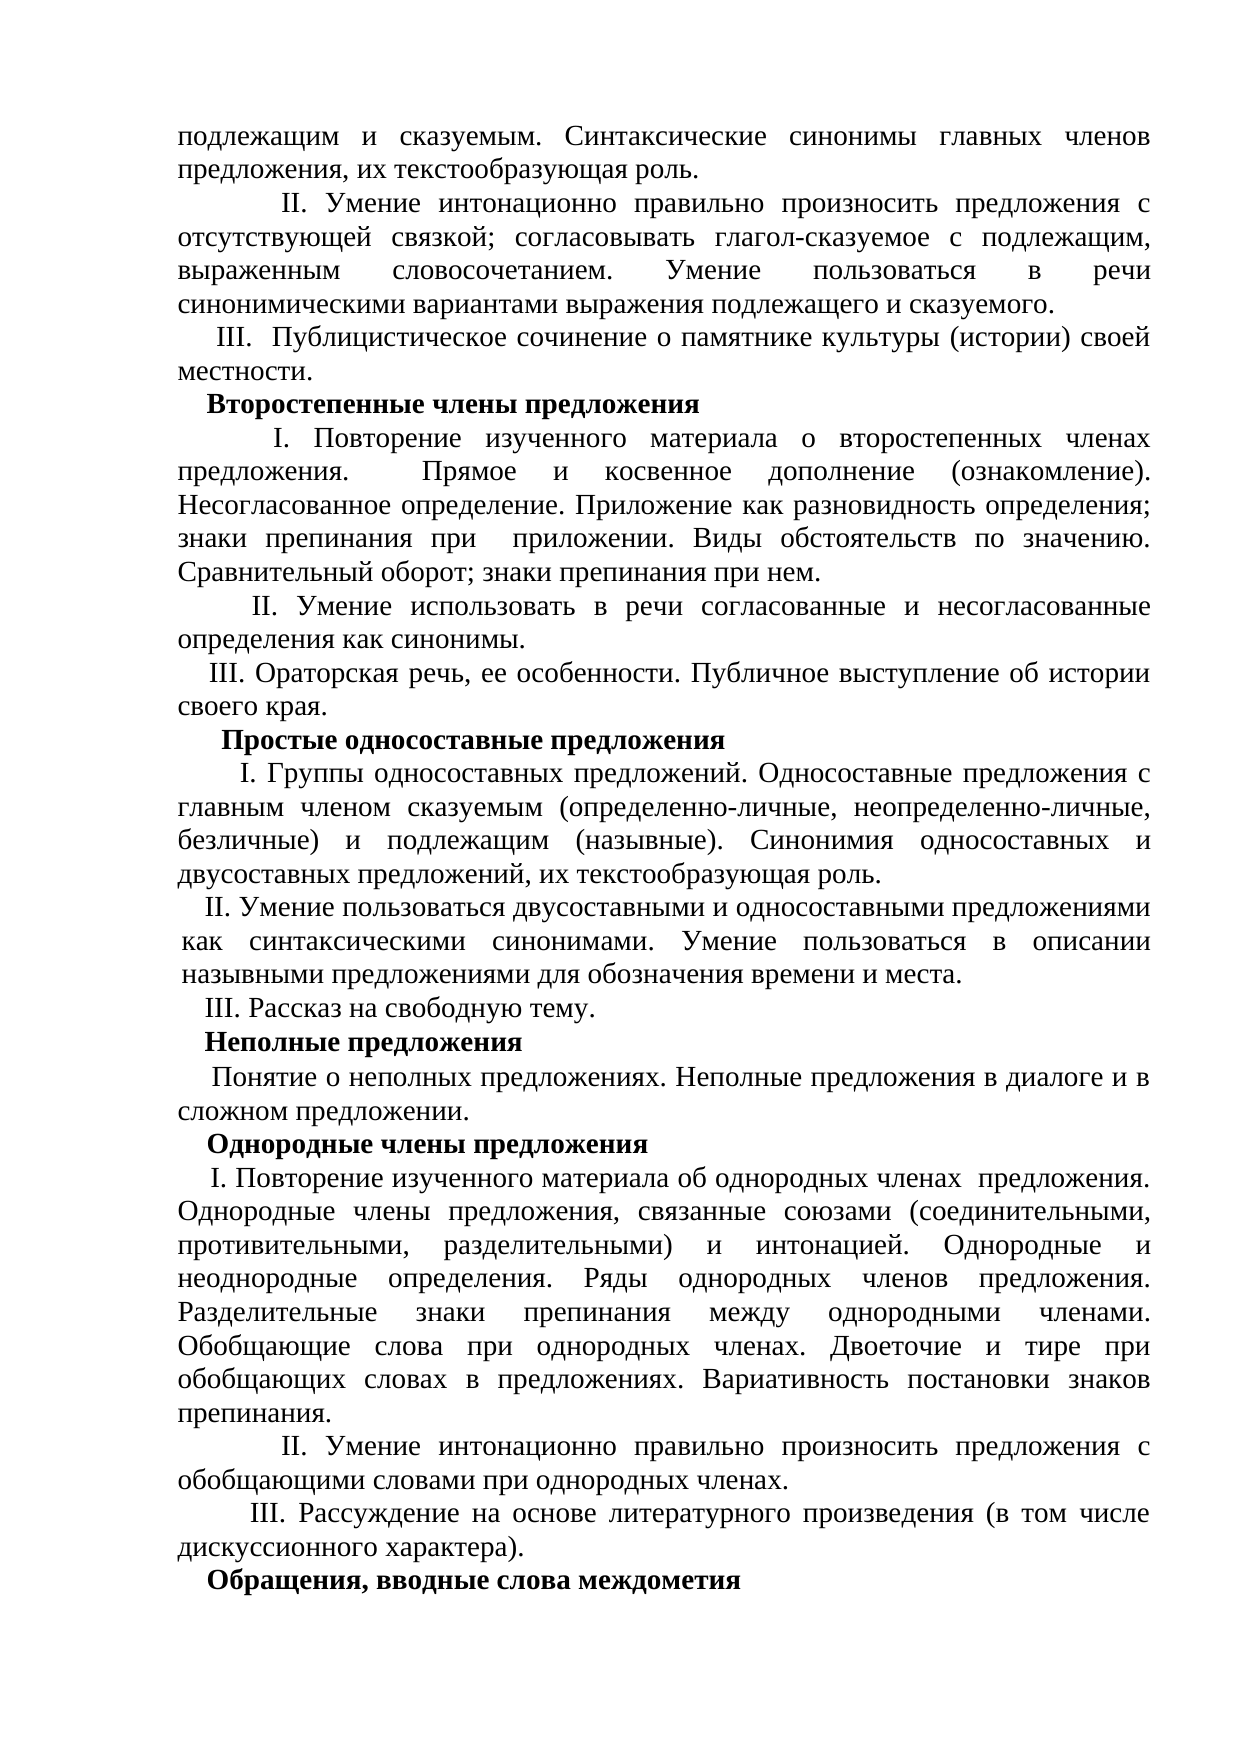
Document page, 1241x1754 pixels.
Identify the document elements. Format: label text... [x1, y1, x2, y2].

text Неполные предложения [181, 1024, 1152, 1057]
text II. Умение интонационно правильно произносить предложения с обобщающими словами при однородных членах. [177, 1428, 1152, 1495]
text I. Повторение изученного материала о второстепенных членах предложения. Прямое и косвенное дополнение (ознакомление). Несогласованное определение. Приложение как разновидность определения; знаки препинания при приложении. Виды обстоятельств по значению. Сравнительный оборот; знаки препинания при нем. [177, 420, 1152, 588]
text Однородные члены предложения [177, 1126, 1152, 1160]
text I. Повторение изученного материала об однородных членах предложения. Однородные члены предложения, связанные союзами (соединительными, противительными, разделительными) и интонацией. Однородные и неоднородные определения. Ряды однородных членов предложения. Разделительные знаки препинания между однородными членами. Обобщающие слова при однородных членах. Двоеточие и тире при обобщающих словах в предложениях. Вариативность постановки знаков препинания. [177, 1160, 1152, 1428]
text II. Умение интонационно правильно произносить предложения с отсутствующей связкой; согласовывать глагол-сказуемое с подлежащим, выраженным словосочетанием. Умение пользоваться в речи синонимическими вариантами выражения подлежащего и сказуемого. [177, 185, 1152, 319]
text I. Группы односоставных предложений. Односоставные предложения с главным членом сказуемым (определенно-личные, неопределенно-личные, безличные) и подлежащим (назывные). Синонимия односоставных и двусоставных предложений, их текстообразующая роль. [177, 755, 1152, 889]
text Понятие о неполных предложениях. Неполные предложения в диалоге и в сложном предложении. [177, 1059, 1152, 1126]
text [177, 118, 1152, 185]
text Обращения, вводные слова междометия [177, 1562, 1152, 1596]
text II. Умение использовать в речи согласованные и несогласованные определения как синонимы. [177, 588, 1152, 655]
text III. Публицистическое сочинение о памятнике культуры (истории) своей местности. [177, 319, 1152, 386]
text III. Рассказ на свободную тему. [181, 990, 1152, 1024]
text Простые односоставные предложения [177, 722, 1152, 755]
text III. Рассуждение на основе литературного произведения (в том числе дискуссионного характера). [177, 1495, 1152, 1562]
text Второстепенные члены предложения [177, 386, 1152, 420]
text III. Ораторская речь, ее особенности. Публичное выступление об истории своего края. [177, 655, 1152, 722]
text II. Умение пользоваться двусоставными и односоставными предложениями как синтаксическими синонимами. Умение пользоваться в описании назывными предложениями для обозначения времени и места. [181, 889, 1152, 990]
